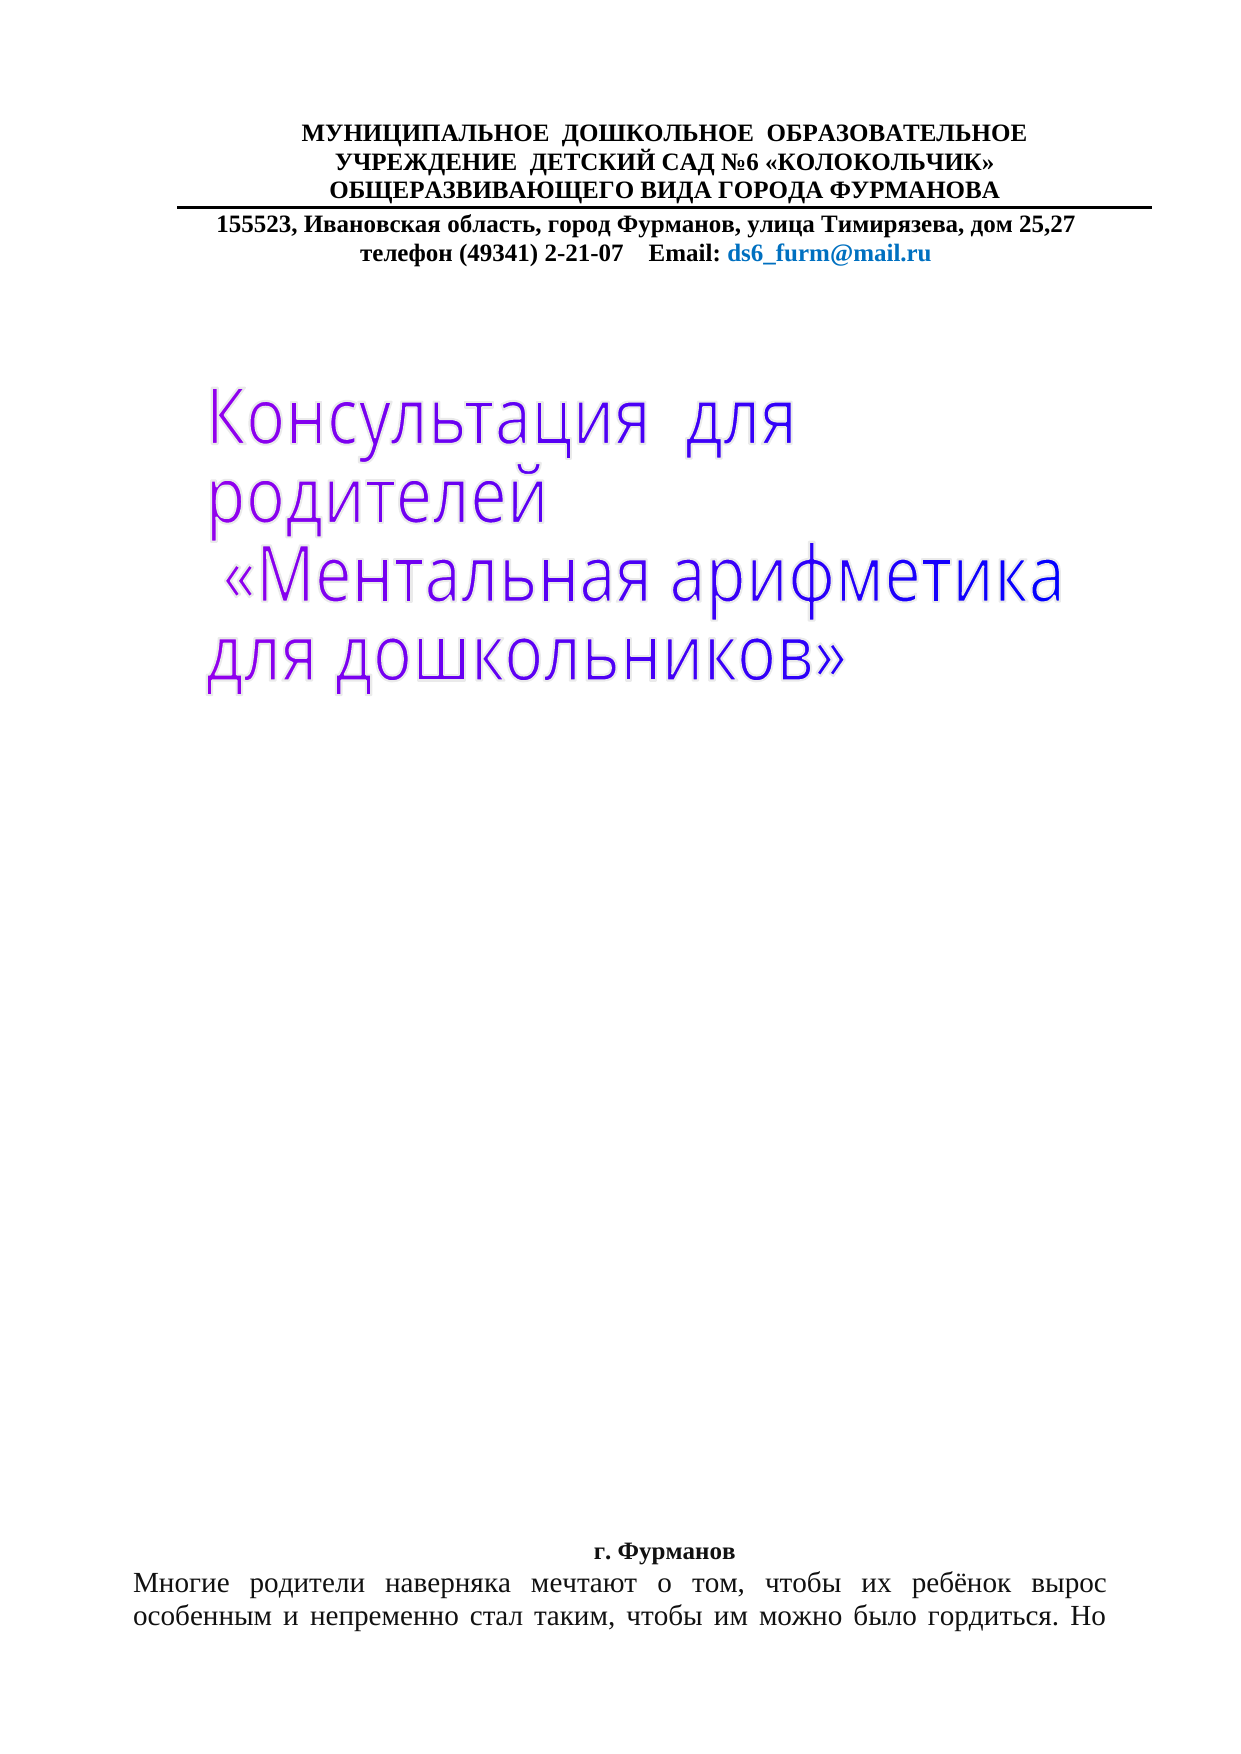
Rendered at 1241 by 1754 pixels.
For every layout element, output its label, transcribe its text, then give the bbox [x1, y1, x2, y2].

text г. Фурманов [177, 1536, 1152, 1565]
text МУНИЦИПАЛЬНОЕ ДОШКОЛЬНОЕ ОБРАЗОВАТЕЛЬНОЕ [177, 118, 1152, 147]
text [133, 1565, 1107, 1632]
text УЧРЕЖДЕНИЕ ДЕТСКИЙ САД №6 «КОЛОКОЛЬЧИК» [177, 147, 1152, 176]
text телефон (49341) 2-21-07 Еmail: ds6_furm@mail.ru [140, 238, 1152, 267]
text ОБЩЕРАЗВИВАЮЩЕГО ВИДА ГОРОДА ФУРМАНОВА [177, 176, 1152, 206]
text 155523, Ивановская область, город Фурманов, улица Тимирязева, дом 25,27 [140, 209, 1152, 238]
